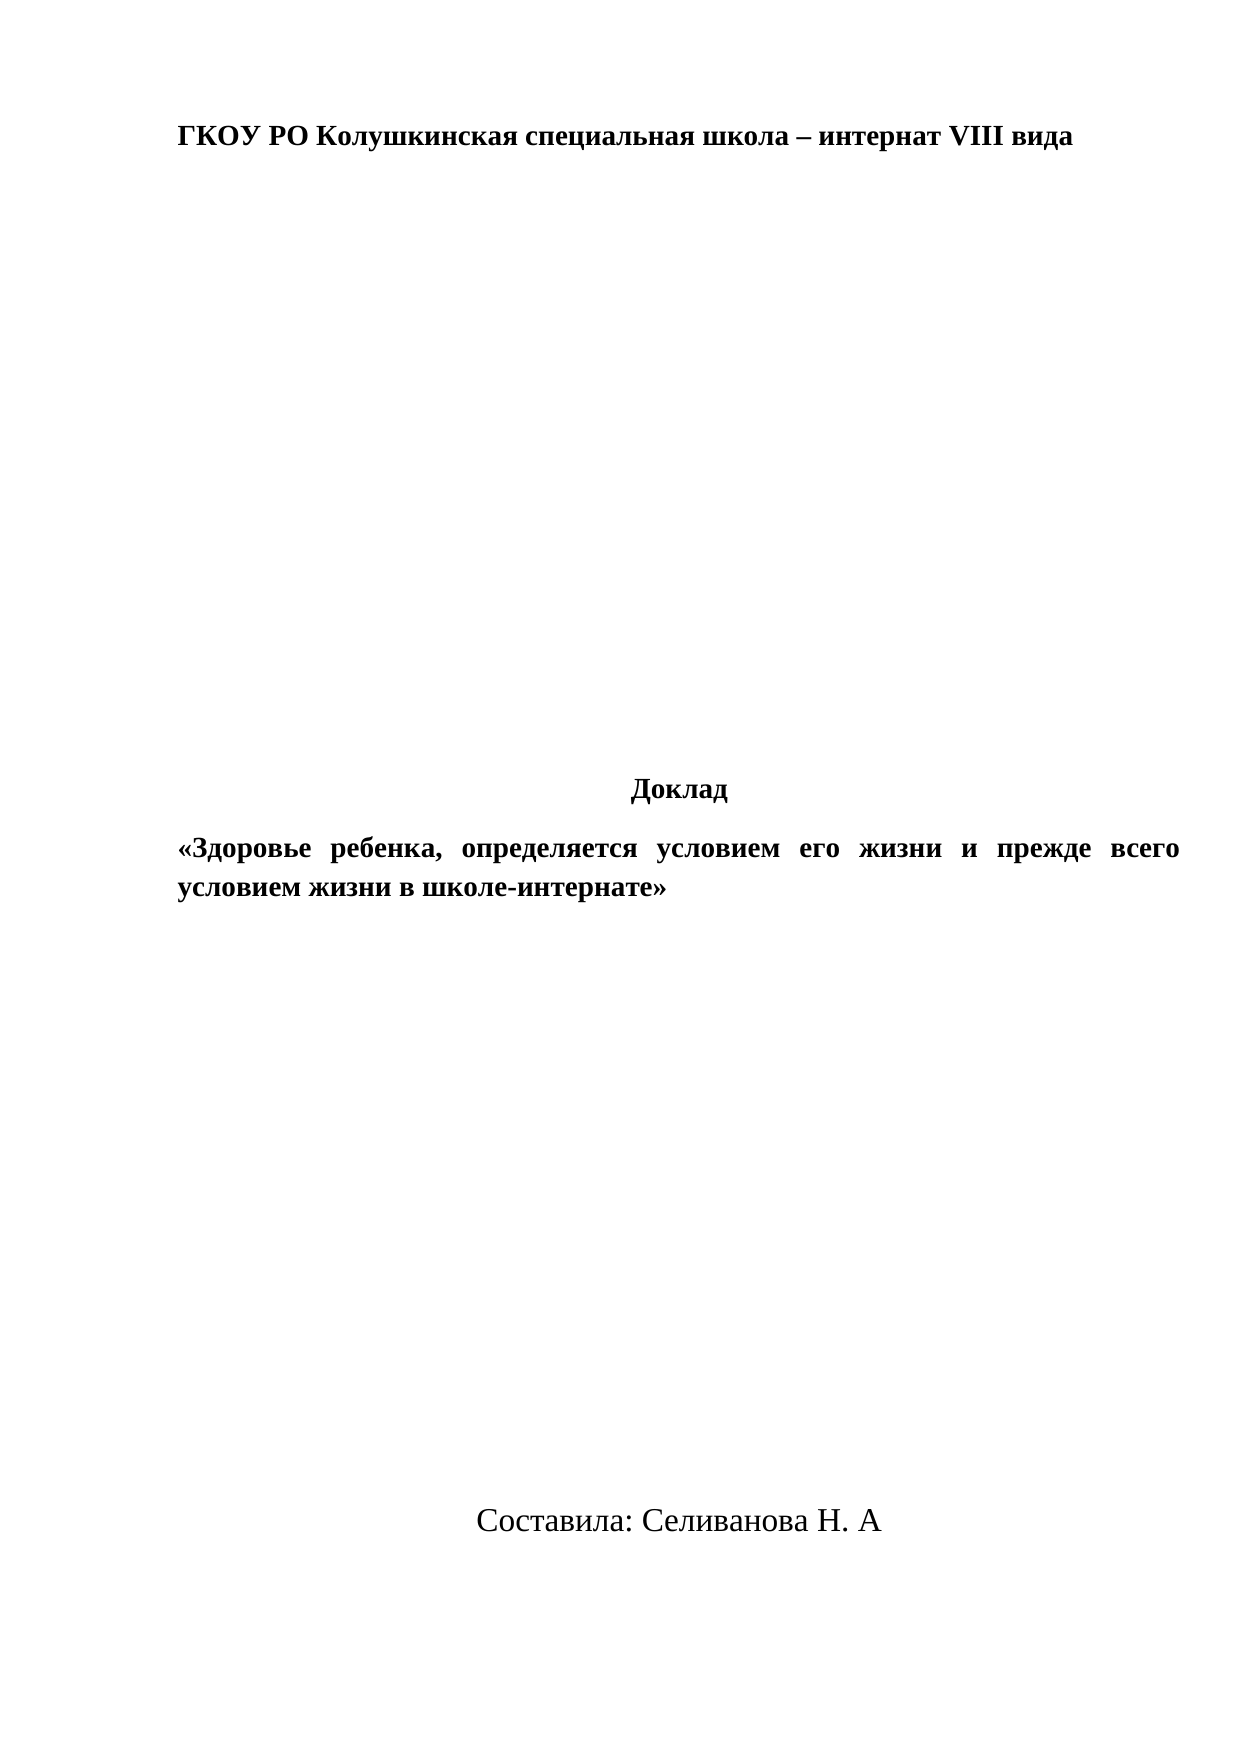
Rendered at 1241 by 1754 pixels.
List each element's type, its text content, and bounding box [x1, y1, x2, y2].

text Составила: Селиванова Н. А [177, 1501, 1181, 1539]
text «Здоровье ребенка, определяется условием его жизни и прежде всего условием жизни в школе-интернате» [177, 831, 1181, 903]
text ГКОУ РО Колушкинская специальная школа – интернат VIII вида [177, 118, 1181, 152]
text Доклад [177, 771, 1181, 805]
